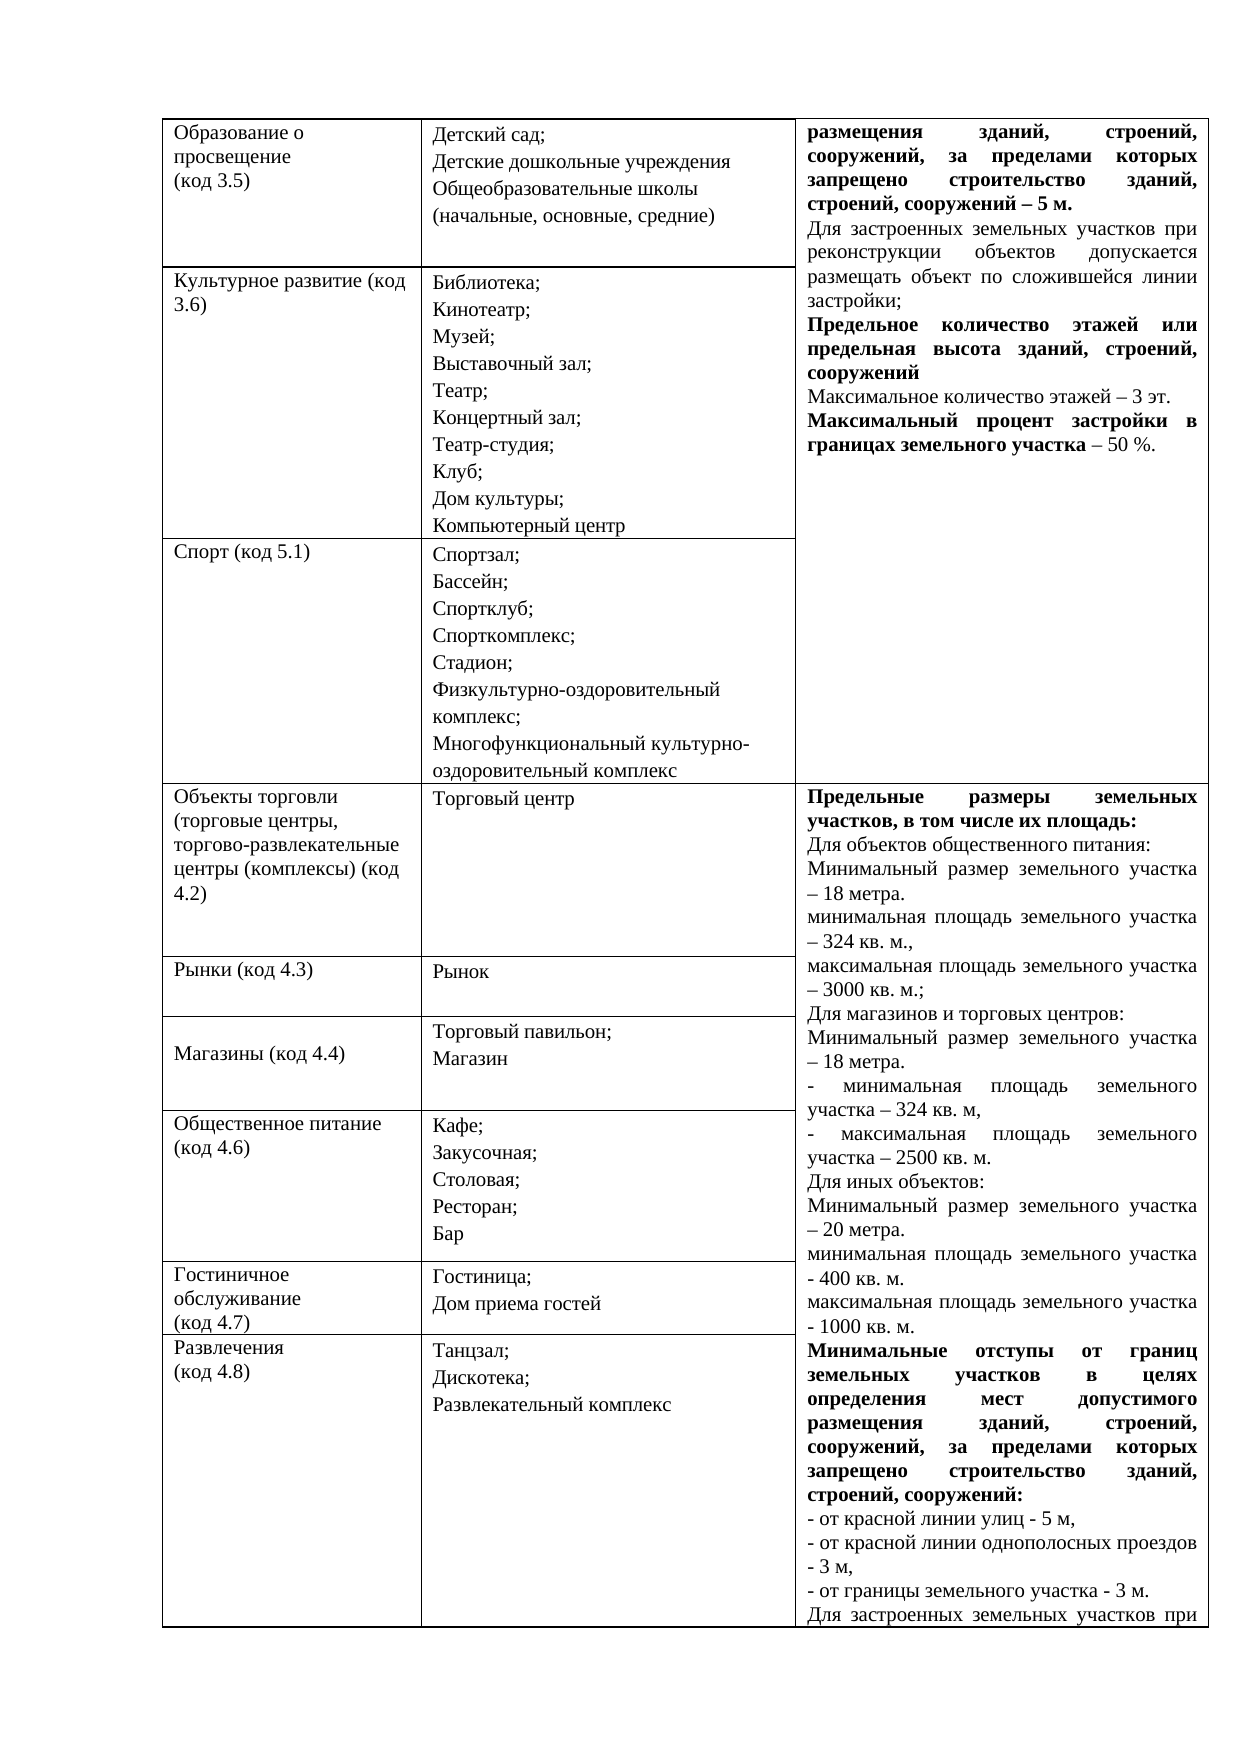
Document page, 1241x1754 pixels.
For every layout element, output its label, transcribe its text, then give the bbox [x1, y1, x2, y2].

table_cell Гостиничное обслуживание (код 4.7) [163, 1262, 421, 1334]
table_cell Детский сад; Детские дошкольные учреждения Общеобразовательные школы (начальные, основные, средние) [422, 120, 795, 266]
table_cell Рынок [422, 957, 795, 1016]
table_cell Торговый павильон; Магазин [422, 1017, 795, 1110]
table_cell Гостиница; Дом приема гостей [422, 1262, 795, 1334]
table_cell Магазины (код 4.4) [163, 1017, 421, 1110]
table_cell Общественное питание (код 4.6) [163, 1111, 421, 1261]
table_cell Культурное развитие (код 3.6) [163, 268, 421, 538]
table_cell Объекты торговли (торговые центры, торгово-развлекательные центры (комплексы) (код 4.2) [163, 784, 421, 956]
table_cell Образование о просвещение (код 3.5) [163, 120, 421, 266]
table_cell Рынки (код 4.3) [163, 957, 421, 1016]
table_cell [163, 1335, 421, 1626]
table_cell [422, 1335, 795, 1626]
table_cell Торговый центр [422, 784, 795, 956]
table_cell Спорт (код 5.1) [163, 539, 421, 783]
table_cell Кафе; Закусочная; Столовая; Ресторан; Бар [422, 1111, 795, 1261]
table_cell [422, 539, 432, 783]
table_cell Предельные размеры земельных участков, в том числе их площадь: Для объектов общественного питания: Минимальный размер земельного участка – 18 метра. минимальная площадь земельного участка – 324 кв. м., максимальная площадь земельного участка – .; Для магазинов и торговых центров: Минимальный размер земельного участка – 18 метра. - минимальная площадь земельного участка – 324 кв. м, - максимальная площадь земельного участка – . Для иных объектов: Минимальный размер земельного участка – 20 метра. минимальная площадь земельного участка - 400 кв. м. максимальная площадь земельного участка - . Минимальные отступы от границ земельных участков в целях определения мест допустимого размещения зданий, строений, сооружений, за пределами которых запрещено строительство зданий, строений, сооружений: - от красной линии улиц - , - от красной линии однополосных проездов - , - от границы земельного участка - . Для застроенных земельных участков при реконструкции объектов допускается размещать объект по сложившейся линии застройки. Предельное количество этажей или предельная высота зданий, строений, сооружений Максимальное количество этажей – 3. Максимальный процент застройки в границах земельного участка – 60%. [796, 784, 1208, 1626]
